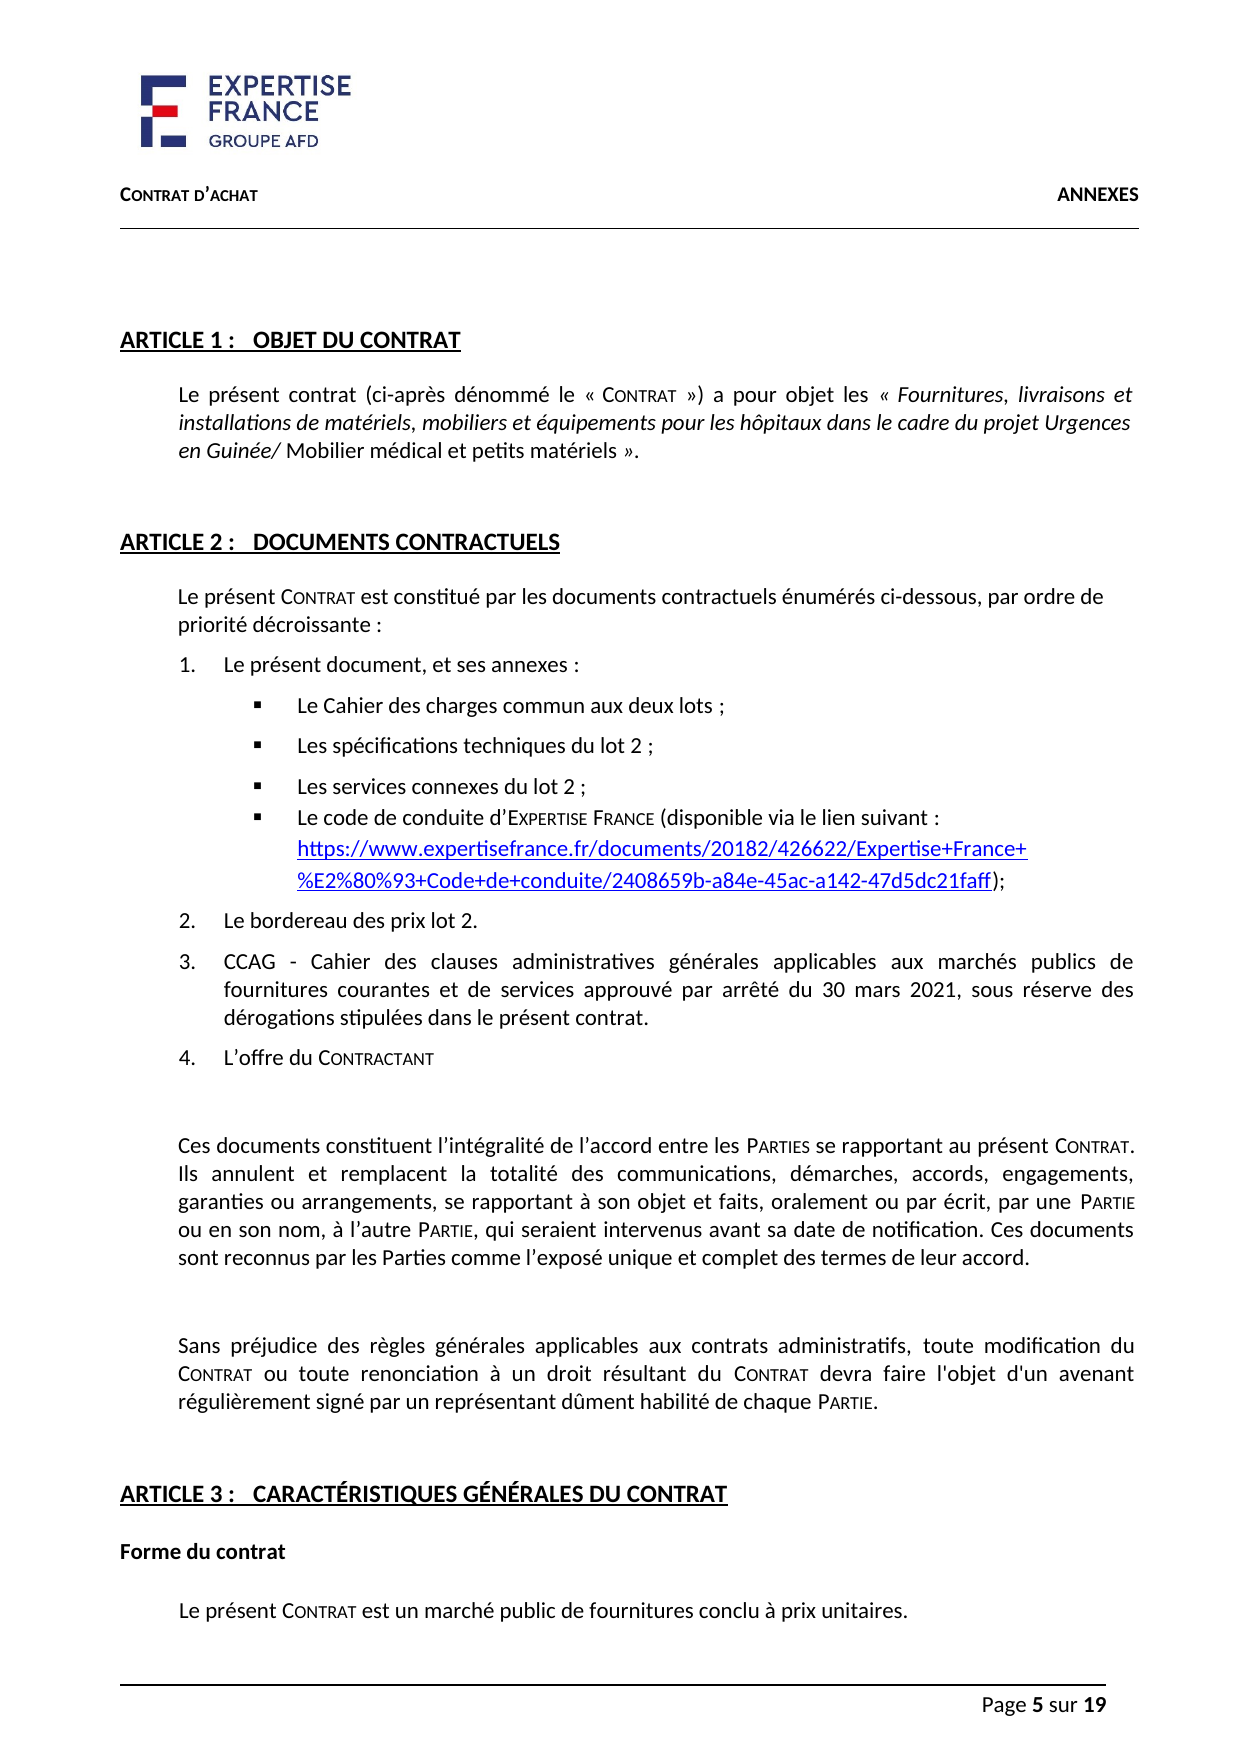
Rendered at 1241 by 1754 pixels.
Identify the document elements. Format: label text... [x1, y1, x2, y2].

picture [120, 45, 375, 176]
text Le présent Contrat est constitué par les documents contractuels énumérés ci-dessous, par ordre de priorité décroissante : [178, 582, 1135, 638]
list Les spécifications techniques du lot 2 ; [252, 731, 1135, 759]
list Le présent document, et ses annexes : [178, 650, 1135, 678]
list Les services connexes du lot 2 ; [252, 772, 1135, 800]
text Ces documents constituent l’intégralité de l’accord entre les Parties se rapportant au présent Contrat. Ils annulent et remplacent la totalité des communications, démarches, accords, engagements, garanties ou arrangements, se rapportant à son objet et faits, oralement ou par écrit, par une Partie ou en son nom, à l’autre Partie, qui seraient intervenus avant sa date de notification. Ces documents sont reconnus par les Parties comme l’exposé unique et complet des termes de leur accord. [178, 1131, 1135, 1271]
list CCAG - Cahier des clauses administratives générales applicables aux marchés publics de fournitures courantes et de services approuvé par arrêté du 30 mars 2021, sous réserve des dérogations stipulées dans le présent contrat. [178, 947, 1135, 1031]
list CaractÉristiques gÉnÉrales du contrat [120, 1478, 1135, 1508]
list Le bordereau des prix lot 2. [178, 906, 1135, 934]
list Le Cahier des charges commun aux deux lots ; [252, 691, 1135, 719]
text Le présent Contrat est un marché public de fournitures conclu à prix unitaires. [179, 1596, 1135, 1624]
subtitle Forme du contrat [120, 1533, 1135, 1565]
list L’offre du Contractant [178, 1043, 1135, 1071]
list Le code de conduite d’Expertise France (disponible via le lien suivant : https://www.expertisefrance.fr/documents/20182/426622/Expertise+France+%E2%80%93+Code+de+conduite/2408659b-a84e-45ac-a142-47d5dc21faff); [252, 800, 1135, 894]
text Sans préjudice des règles générales applicables aux contrats administratifs, toute modification du Contrat ou toute renonciation à un droit résultant du Contrat devra faire l'objet d'un avenant régulièrement signé par un représentant dûment habilité de chaque Partie. [178, 1331, 1135, 1416]
text Le présent contrat (ci-après dénommé le « Contrat ») a pour objet les « Fournitures, livraisons et installations de matériels, mobiliers et équipements pour les hôpitaux dans le cadre du projet Urgences en Guinée/ Mobilier médical et petits matériels ». [178, 380, 1135, 464]
list Documents contractuels [120, 526, 1135, 557]
list Objet du contrat [120, 324, 1135, 355]
